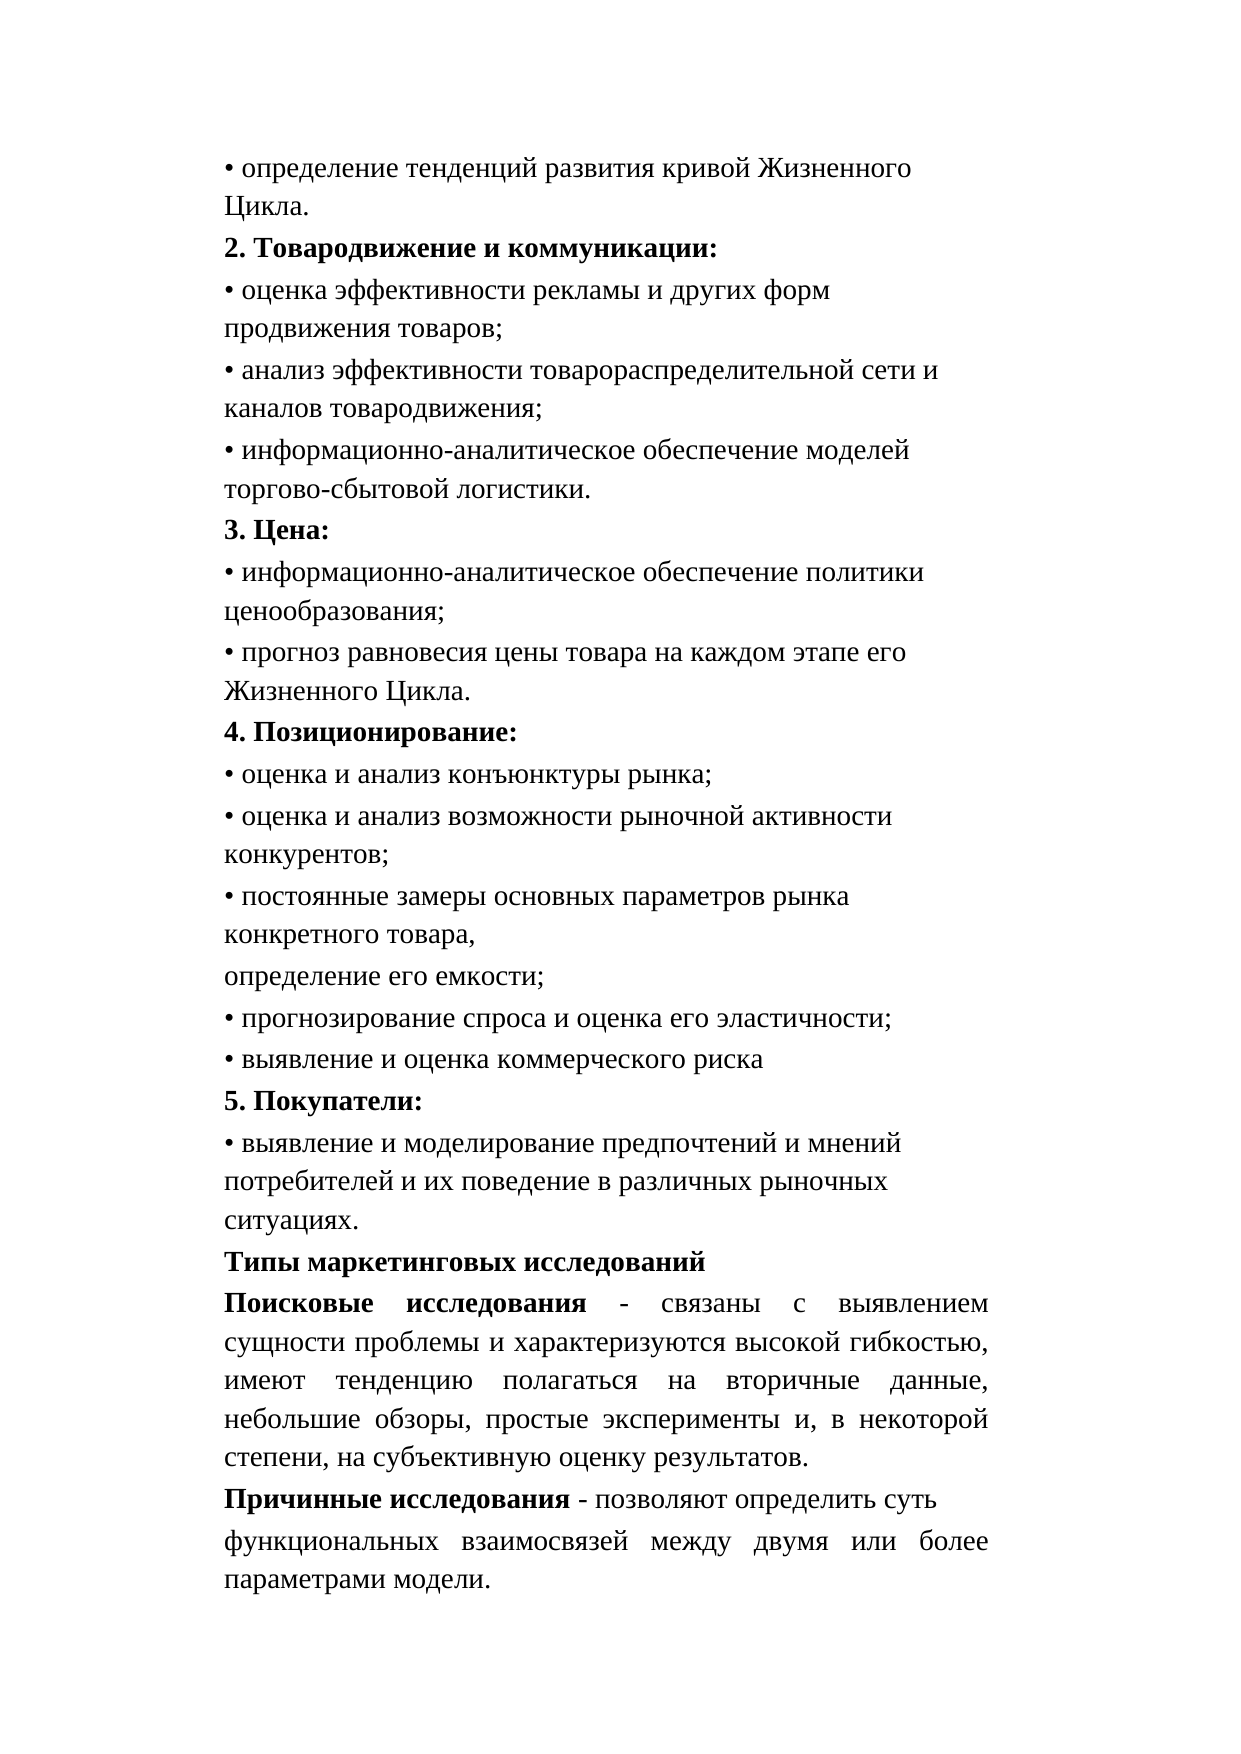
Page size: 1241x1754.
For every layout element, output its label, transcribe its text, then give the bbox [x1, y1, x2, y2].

text Типы маркетинговых исследований [224, 1244, 989, 1277]
text функциональных взаимосвязей между двумя или более параметрами модели. [224, 1523, 989, 1595]
text • оценка и анализ возможности рыночной активности конкурентов; [224, 798, 989, 870]
text • прогноз равновесия цены товара на каждом этапе его Жизненного Цикла. [224, 634, 989, 706]
text • постоянные замеры основных параметров рынка конкретного товара, [224, 878, 989, 950]
text • оценка и анализ конъюнктуры рынка; [224, 756, 989, 790]
text Причинные исследования - позволяют определить суть [224, 1481, 989, 1515]
text • оценка эффективности рекламы и других форм продвижения товаров; [224, 272, 989, 344]
text определение его емкости; [224, 958, 989, 992]
text 4. Позиционирование: [224, 714, 989, 748]
text • выявление и моделирование предпочтений и мнений потребителей и их поведение в различных рыночных ситуациях. [224, 1125, 989, 1236]
text 5. Покупатели: [224, 1083, 989, 1117]
text • анализ эффективности товарораспределительной сети и каналов товародвижения; [224, 352, 989, 424]
text • информационно-аналитическое обеспечение моделей торгово-сбытовой логистики. [224, 432, 989, 504]
text 2. Товародвижение и коммуникации: [224, 230, 989, 264]
text • прогнозирование спроса и оценка его эластичности; [224, 1000, 989, 1033]
text • выявление и оценка коммерческого риска [224, 1042, 989, 1075]
text • определение тенденций развития кривой Жизненного Цикла. [224, 150, 989, 222]
text • информационно-аналитическое обеспечение политики ценообразования; [224, 554, 989, 626]
text Поисковые исследования - связаны с выявлением сущности проблемы и характеризуются высокой гибкостью, имеют тенденцию полагаться на вторичные данные, небольшие обзоры, простые эксперименты и, в некоторой степени, на субъективную оценку результатов. [224, 1285, 989, 1473]
text 3. Цена: [224, 512, 989, 546]
